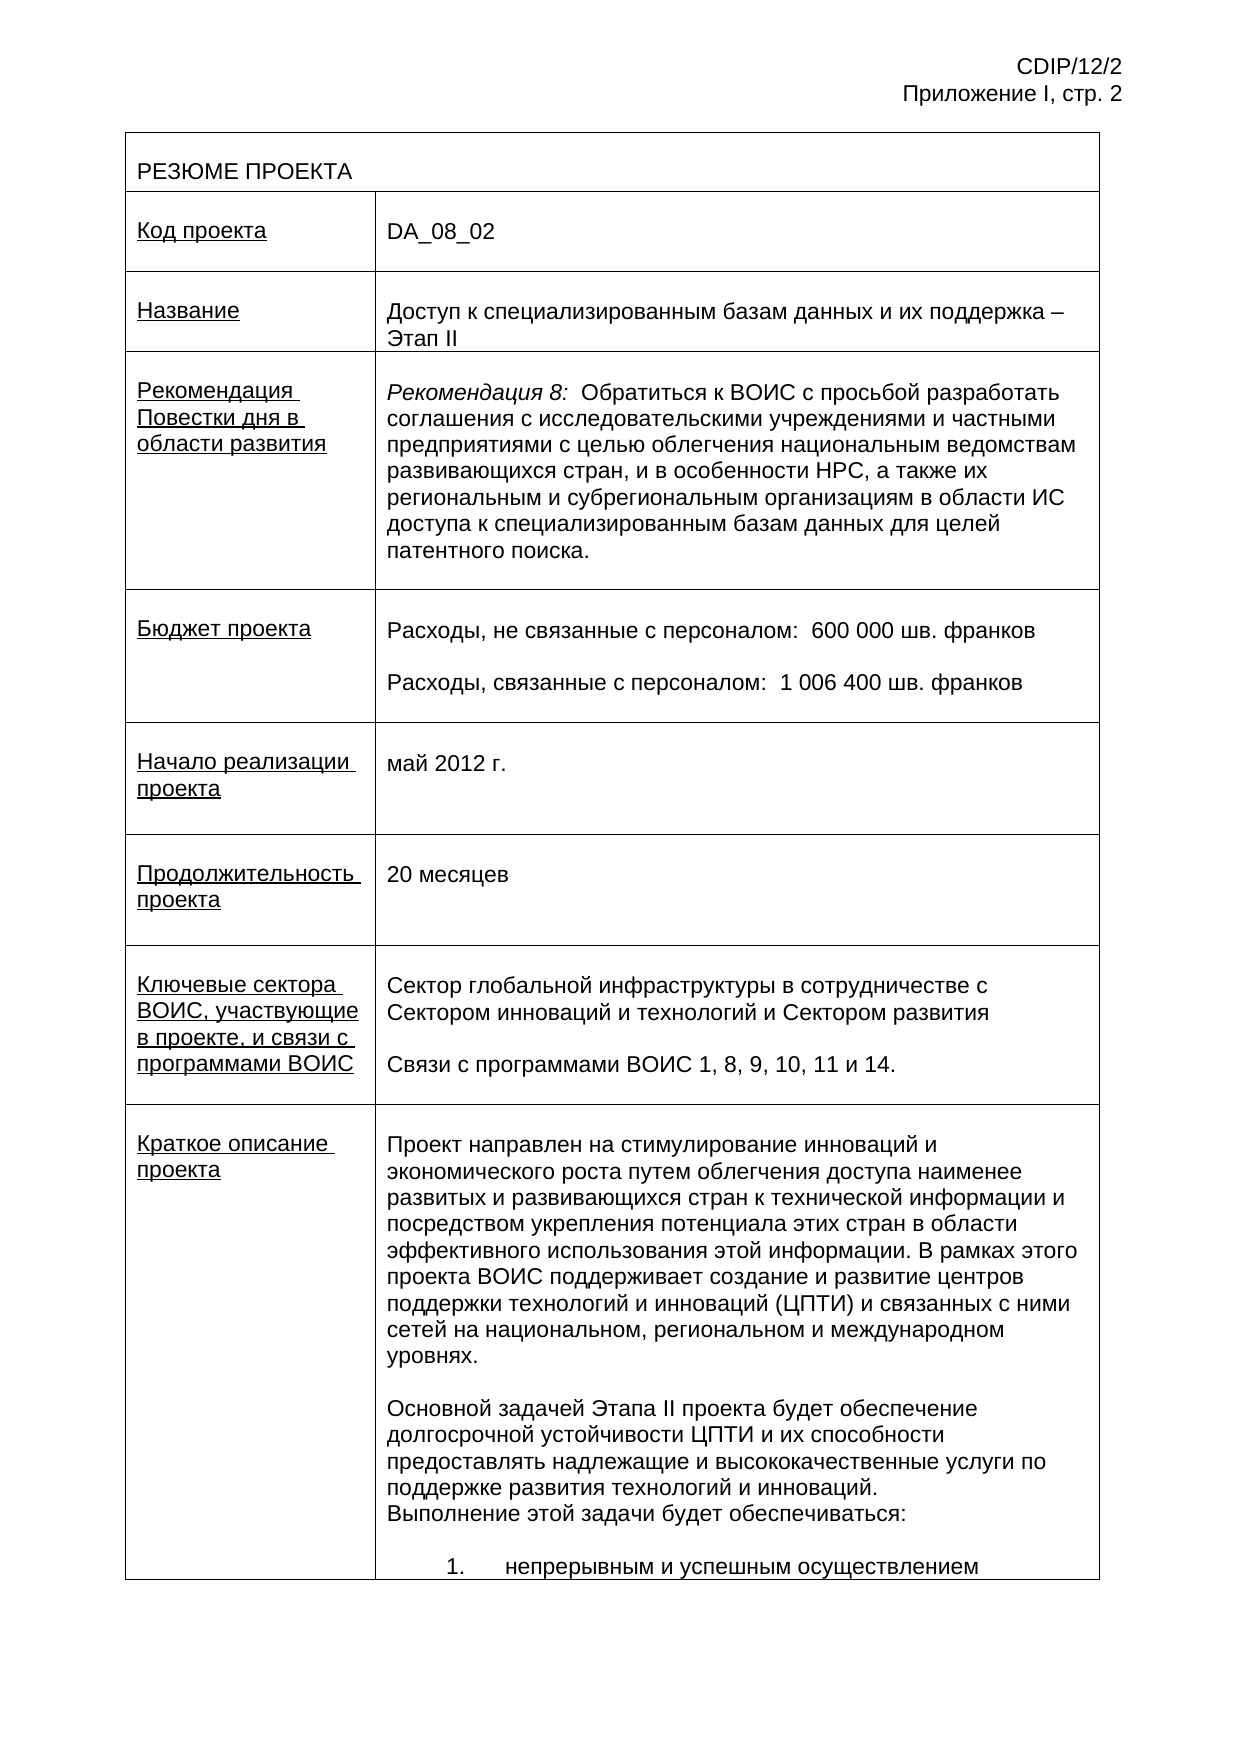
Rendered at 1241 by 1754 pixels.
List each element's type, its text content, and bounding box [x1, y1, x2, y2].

table_cell Доступ к специализированным базам данных и их поддержка – Этап II [376, 272, 1099, 351]
table_cell Рекомендация Повестки дня в области развития [126, 352, 375, 589]
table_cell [376, 1105, 1099, 1579]
table_cell Ключевые сектора ВОИС, участвующие в проекте, и связи с программами ВОИС [126, 946, 375, 1104]
table_cell Сектор глобальной инфраструктуры в сотрудничестве с Сектором инноваций и технологий и Сектором развития Связи с программами ВОИС 1, 8, 9, 10, 11 и 14. [376, 946, 1099, 1104]
table_header РЕЗЮМЕ ПРОЕКТА [126, 133, 1099, 191]
table_cell Продолжительность проекта [126, 835, 375, 945]
table_cell Рекомендация 8: Обратиться к ВОИС с просьбой разработать соглашения с исследовательскими учреждениями и частными предприятиями с целью облегчения национальным ведомствам развивающихся стран, и в особенности НРС, а также их региональным и субрегиональным организациям в области ИС доступа к специализированным базам данных для целей патентного поиска. [376, 352, 1099, 589]
table_cell Начало реализации проекта [126, 723, 375, 833]
table_cell DA_08_02 [376, 192, 1099, 271]
table_cell 20 месяцев [376, 835, 1099, 945]
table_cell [126, 1105, 375, 1579]
table_cell Расходы, не связанные с персоналом: 600 000 шв. франков Расходы, связанные с персоналом: 1 006 400 шв. франков [376, 590, 1099, 722]
table_cell Бюджет проекта [126, 590, 375, 722]
table_cell Код проекта [126, 192, 375, 271]
table_cell Название [126, 272, 375, 351]
table_cell май 2012 г. [376, 723, 1099, 833]
